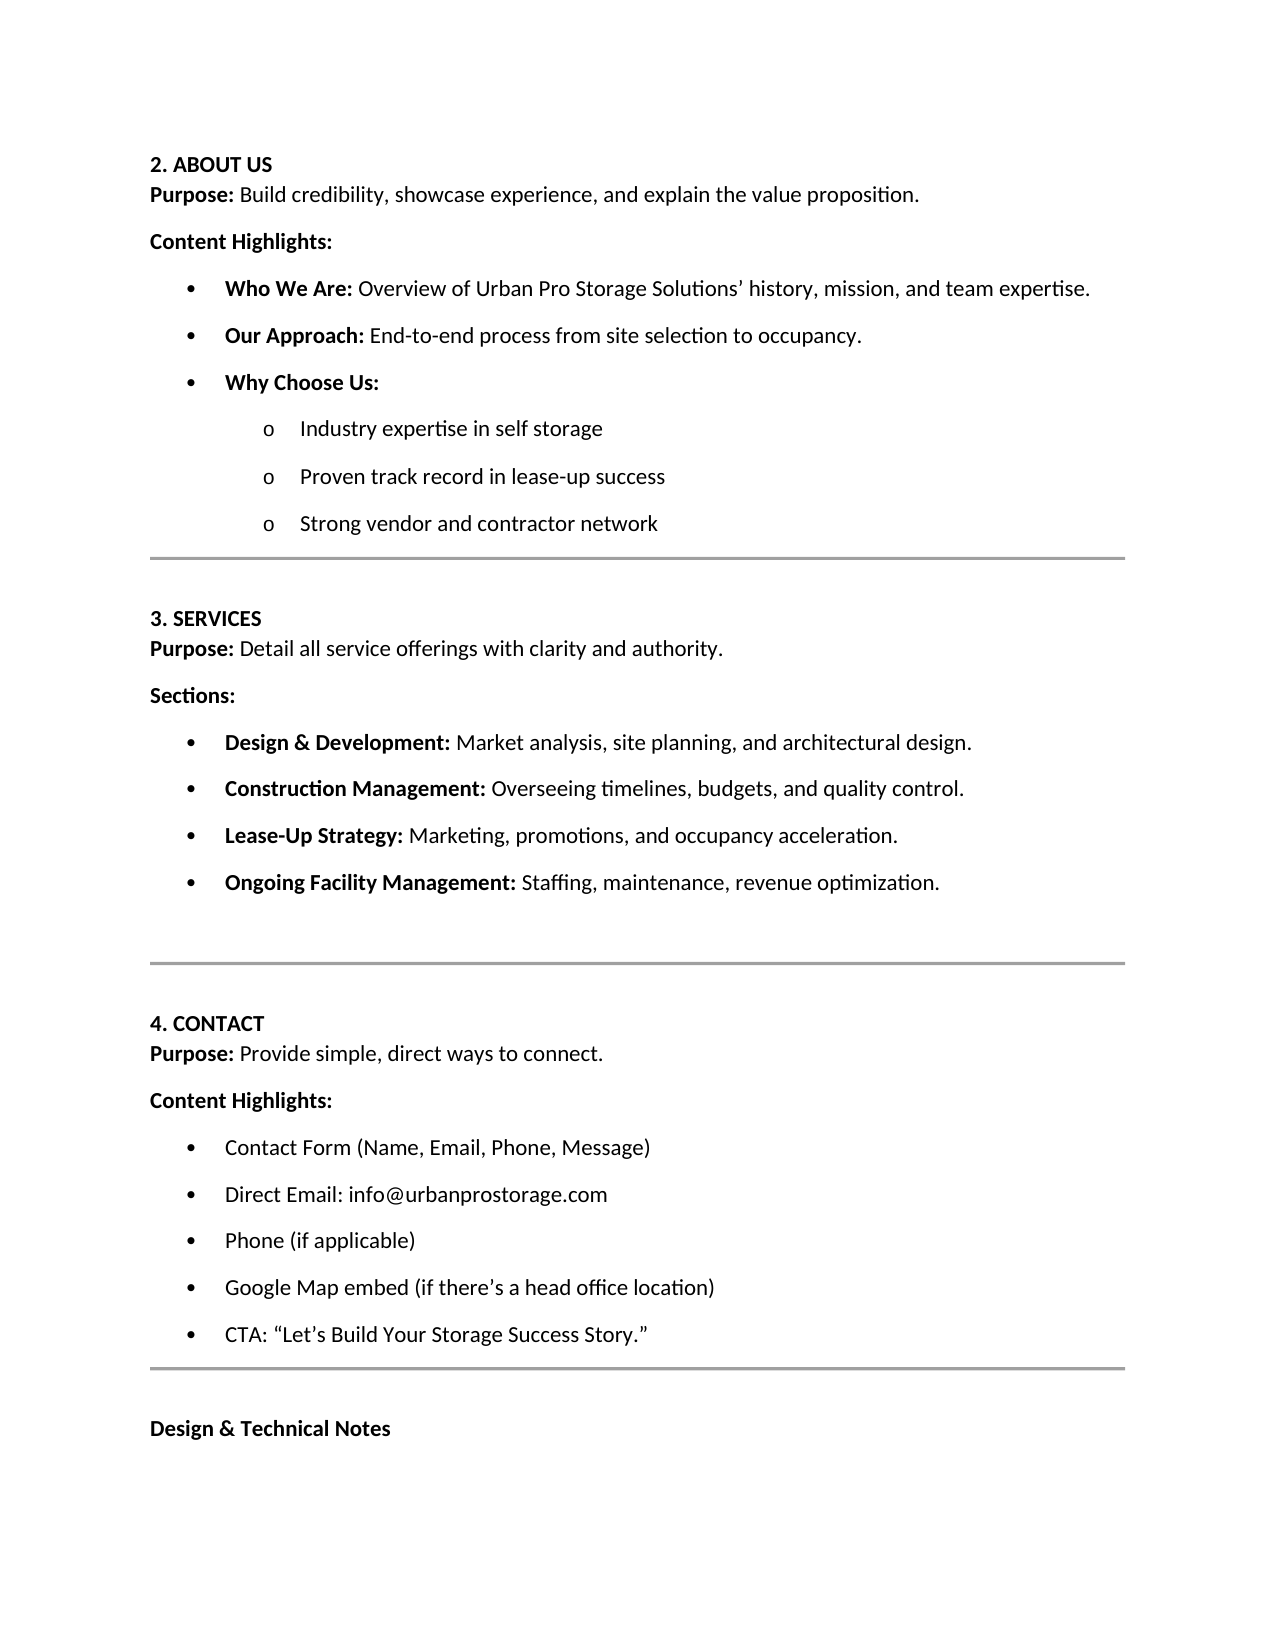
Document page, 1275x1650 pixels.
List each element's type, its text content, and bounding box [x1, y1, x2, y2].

list Contact Form (Name, Email, Phone, Message) [187, 1133, 1125, 1161]
text Sections: [150, 681, 1125, 709]
list Direct Email: info@urbanprostorage.com [187, 1180, 1125, 1208]
list Who We Are: Overview of Urban Pro Storage Solutions’ history, mission, and team expertise. [187, 274, 1125, 302]
list Our Approach: End-to-end process from site selection to occupancy. [187, 321, 1125, 349]
text 4. CONTACT Purpose: Provide simple, direct ways to connect. [150, 1009, 1125, 1067]
list Phone (if applicable) [187, 1227, 1125, 1254]
list Construction Management: Overseeing timelines, budgets, and quality control. [187, 774, 1125, 802]
list Google Map embed (if there’s a head office location) [187, 1273, 1125, 1301]
text Content Highlights: [150, 1086, 1125, 1114]
text Content Highlights: [150, 227, 1125, 255]
list Lease-Up Strategy: Marketing, promotions, and occupancy acceleration. [187, 821, 1125, 849]
list Ongoing Facility Management: Staffing, maintenance, revenue optimization. [187, 868, 1125, 896]
text 2. ABOUT US Purpose: Build credibility, showcase experience, and explain the value proposition. [150, 150, 1125, 208]
list Industry expertise in self storage [262, 414, 1125, 443]
text 3. SERVICES Purpose: Detail all service offerings with clarity and authority. [150, 604, 1125, 662]
list Design & Development: Market analysis, site planning, and architectural design. [187, 728, 1125, 756]
list Proven track record in lease-up success [262, 462, 1125, 491]
text Design & Technical Notes [150, 1414, 1125, 1442]
list Why Choose Us: [187, 368, 1125, 396]
list Strong vendor and contractor network [262, 509, 1125, 538]
list CTA: “Let’s Build Your Storage Success Story.” [187, 1320, 1125, 1348]
